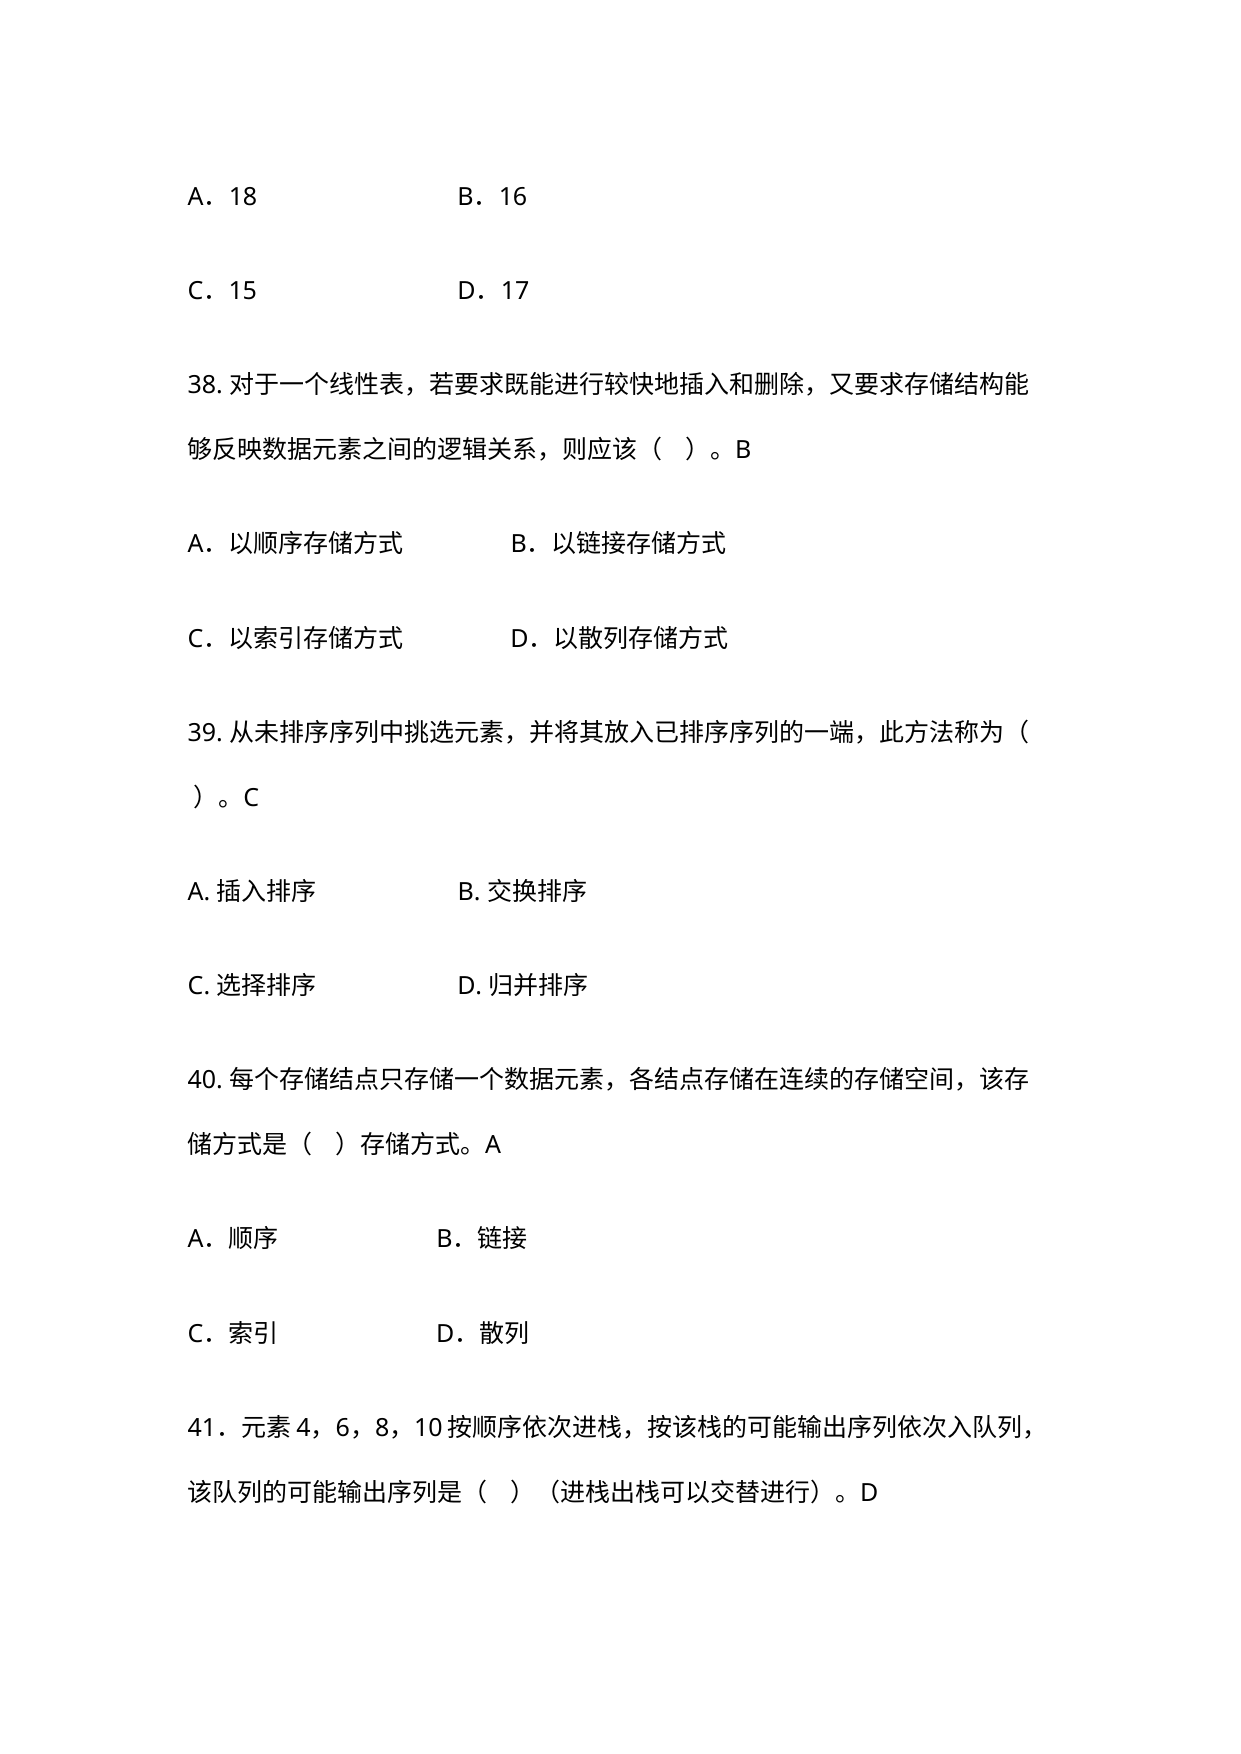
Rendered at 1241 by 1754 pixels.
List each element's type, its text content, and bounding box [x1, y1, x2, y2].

text 41．元素4，6，8，10按顺序依次进栈，按该栈的可能输出序列依次入队列，该队列的可能输出序列是（ ）（进栈出栈可以交替进行）。D [187, 1393, 1053, 1523]
text C．以索引存储方式 D．以散列存储方式 [187, 604, 1053, 669]
text A．以顺序存储方式 B．以链接存储方式 [187, 509, 1053, 574]
text A．18 B．16 [187, 162, 1053, 227]
text A. 插入排序 B. 交换排序 [187, 857, 1053, 922]
text 40. 每个存储结点只存储一个数据元素，各结点存储在连续的存储空间，该存储方式是（ ）存储方式。A [187, 1045, 1053, 1175]
text C．15 D．17 [187, 256, 1053, 321]
text 38. 对于一个线性表，若要求既能进行较快地插入和删除，又要求存储结构能够反映数据元素之间的逻辑关系，则应该（ ）。B [187, 350, 1053, 480]
text 39. 从未排序序列中挑选元素，并将其放入已排序序列的一端，此方法称为（ ）。C [187, 698, 1053, 828]
text A．顺序 B．链接 [187, 1204, 1053, 1269]
text C. 选择排序 D. 归并排序 [187, 951, 1053, 1016]
text C．索引 D．散列 [187, 1299, 1053, 1364]
